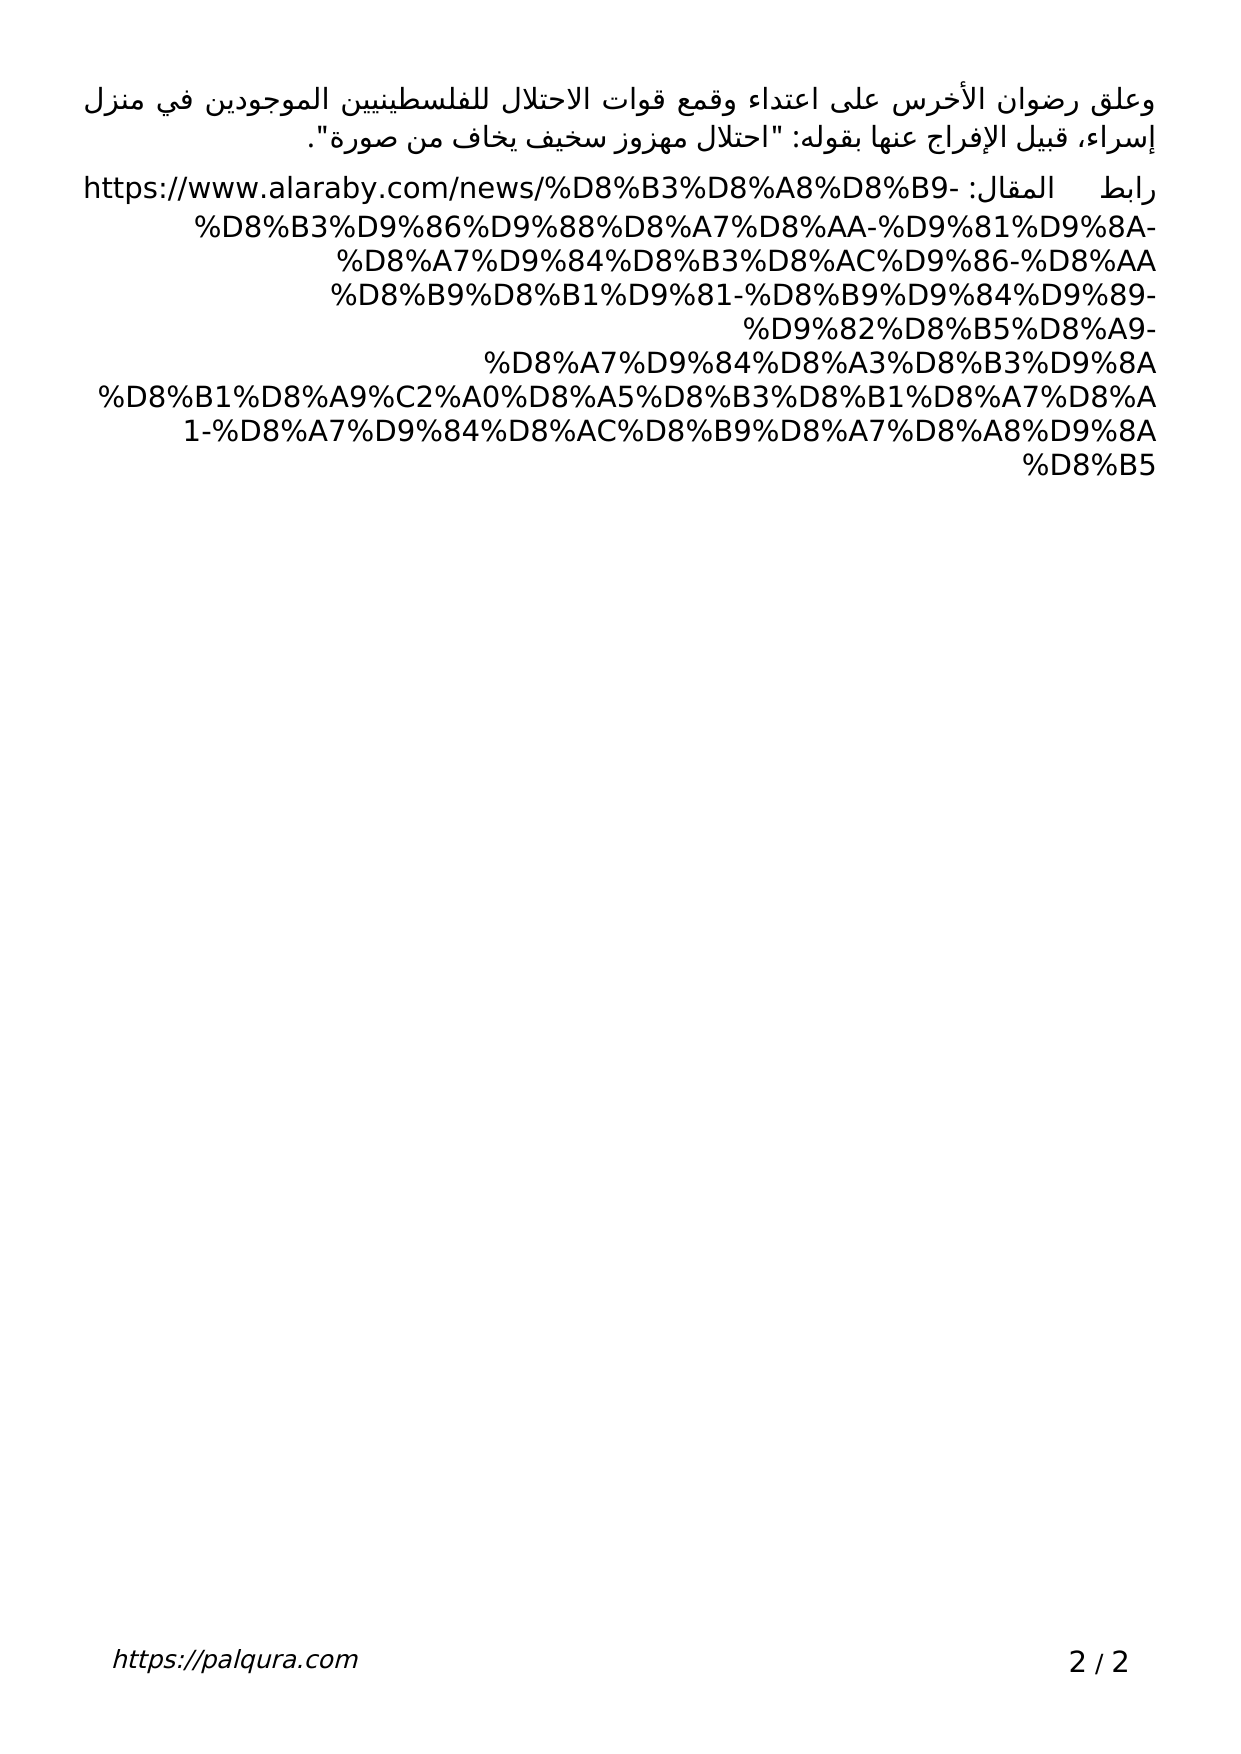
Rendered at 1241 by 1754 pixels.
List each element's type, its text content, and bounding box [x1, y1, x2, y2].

text رابط المقال: https://www.alaraby.com/news/%D8%B3%D8%A8%D8%B9-%D8%B3%D9%86%D9%88%D8%A7%D8%AA-%D9%81%D9%8A-%D8%A7%D9%84%D8%B3%D8%AC%D9%86-%D8%AA%D8%B9%D8%B1%D9%81-%D8%B9%D9%84%D9%89-%D9%82%D8%B5%D8%A9-%D8%A7%D9%84%D8%A3%D8%B3%D9%8A%D8%B1%D8%A9%C2%A0%D8%A5%D8%B3%D8%B1%D8%A7%D8%A1-%D8%A7%D9%84%D8%AC%D8%B9%D8%A7%D8%A8%D9%8A%D8%B5 [83, 172, 1157, 482]
text وعلق رضوان الأخرس على اعتداء وقمع قوات الاحتلال للفلسطينيين الموجودين في منزل إسراء، قبيل الإفراج عنها بقوله: "احتلال مهزوز سخيف يخاف من صورة". [83, 83, 1157, 159]
